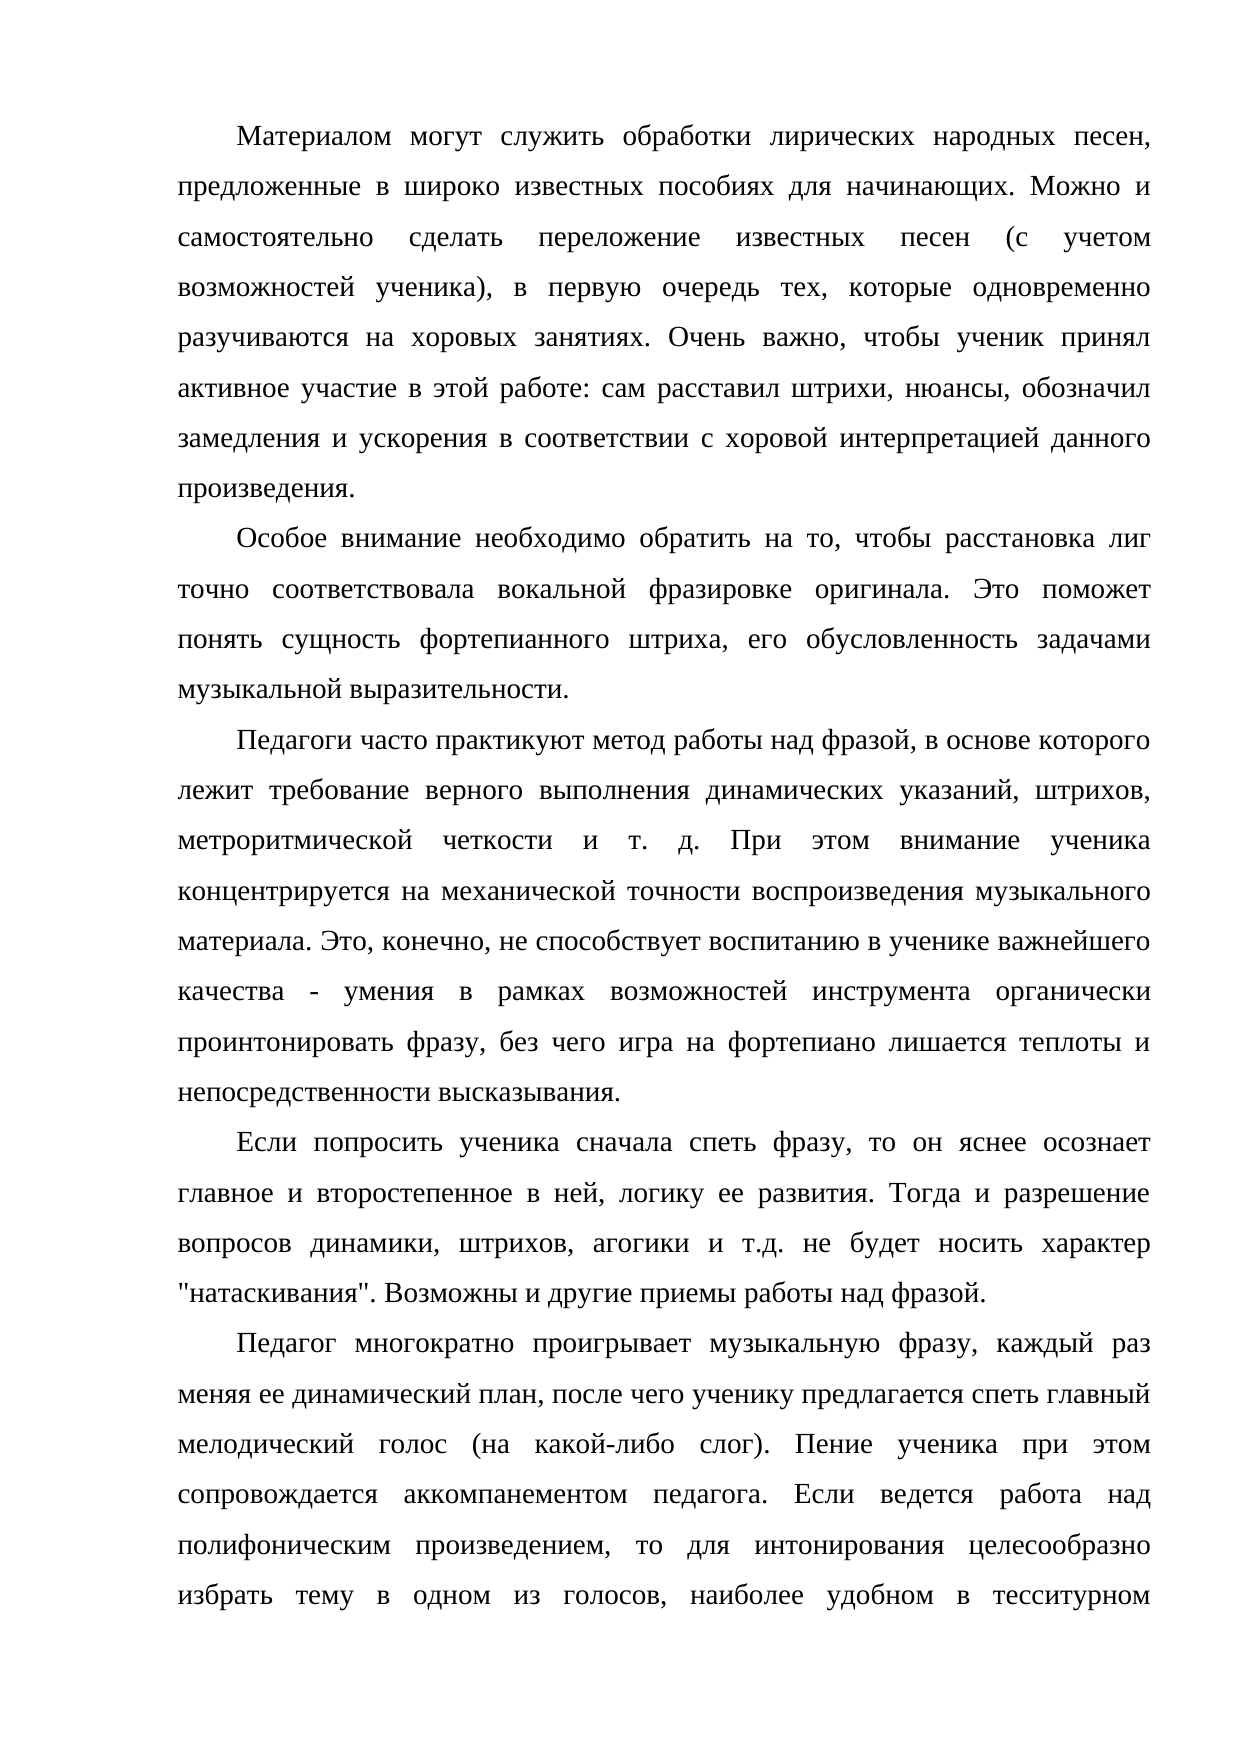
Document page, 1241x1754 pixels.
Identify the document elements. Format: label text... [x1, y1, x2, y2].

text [177, 1326, 1152, 1611]
text Если попросить ученика сначала спеть фразу, то он яснее осознает главное и второстепенное в ней, логику ее развития. Тогда и разрешение вопросов динамики, штрихов, агогики и т.д. не будет носить характер "натаскивания". Возможны и другие приемы работы над фразой. [177, 1124, 1152, 1309]
text Материалом могут служить обработки лирических народных песен, предложенные в широко известных пособиях для начинающих. Можно и самостоятельно сделать переложение известных песен (с учетом возможностей ученика), в первую очередь тех, которые одновременно разучиваются на хоровых занятиях. Очень важно, чтобы ученик принял активное участие в этой работе: сам расставил штрихи, нюансы, обозначил замедления и ускорения в соответствии с хоровой интерпретацией данного произведения. [177, 118, 1152, 504]
text Особое внимание необходимо обратить на то, чтобы расстановка лиг точно соответствовала вокальной фразировке оригинала. Это поможет понять сущность фортепианного штриха, его обусловленность задачами музыкальной выразительности. [177, 521, 1152, 705]
text Педагоги часто практикуют метод работы над фразой, в основе которого лежит требование верного выполнения динамических указаний, штрихов, метроритмической четкости и т. д. При этом внимание ученика концентрируется на механической точности воспроизведения музыкального материала. Это, конечно, не способствует воспитанию в ученике важнейшего качества - умения в рамках возможностей инструмента органически проинтонировать фразу, без чего игра на фортепиано лишается теплоты и непосредственности высказывания. [177, 722, 1152, 1108]
